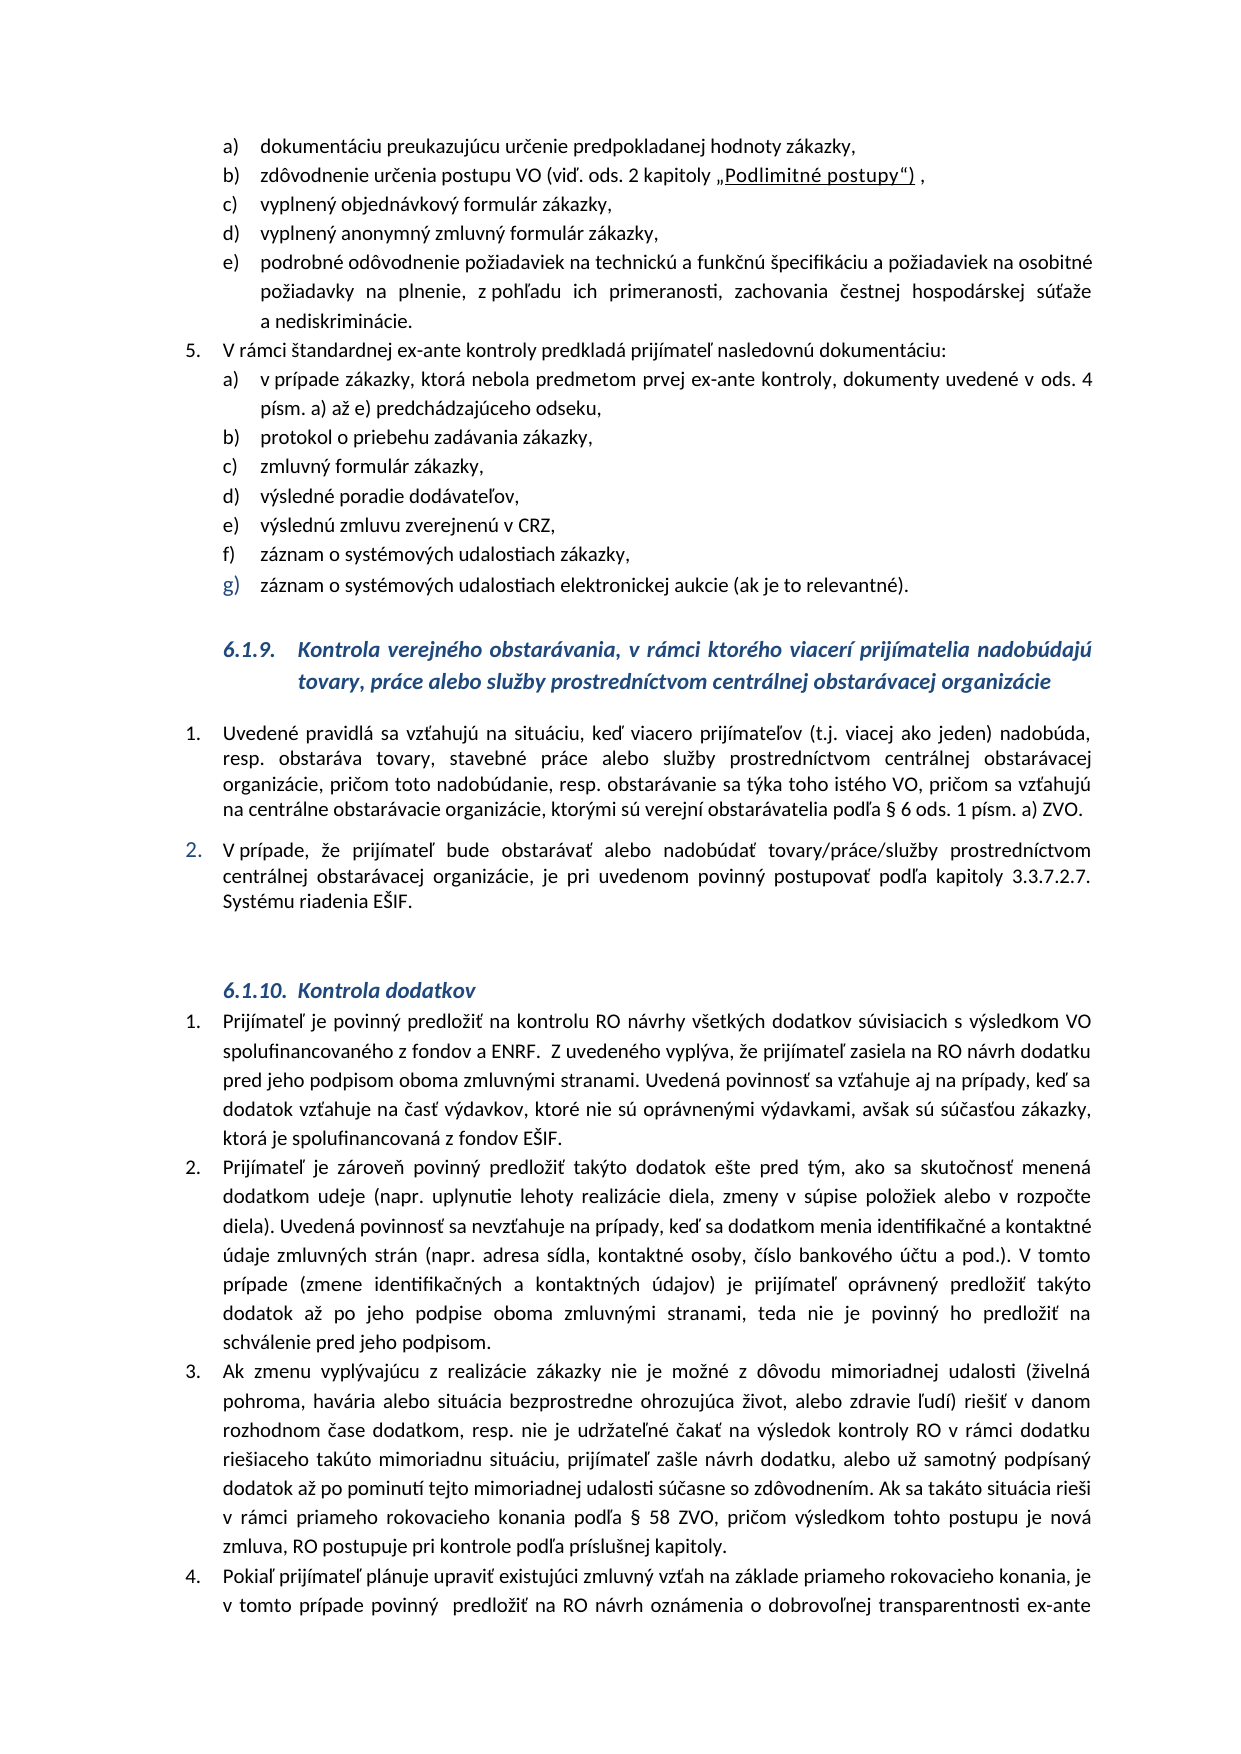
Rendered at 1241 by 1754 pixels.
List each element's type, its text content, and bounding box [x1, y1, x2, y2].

list záznam o systémových udalostiach zákazky, [223, 541, 1093, 567]
subtitle Kontrola dodatkov [223, 976, 1093, 1004]
list V prípade, že prijímateľ bude obstarávať alebo nadobúdať tovary/práce/služby prostredníctvom centrálnej obstarávacej organizácie, je pri uvedenom povinný postupovať podľa kapitoly 3.3.7.2.7. Systému riadenia EŠIF. [185, 835, 1093, 914]
list v prípade zákazky, ktorá nebola predmetom prvej ex-ante kontroly, dokumenty uvedené v ods. 4 písm. a) až e) predchádzajúceho odseku, [223, 366, 1093, 421]
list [185, 1563, 1093, 1617]
list Prijímateľ je zároveň povinný predložiť takýto dodatok ešte pred tým, ako sa skutočnosť menená dodatkom udeje (napr. uplynutie lehoty realizácie diela, zmeny v súpise položiek alebo v rozpočte diela). Uvedená povinnosť sa nevzťahuje na prípady, keď sa dodatkom menia identifikačné a kontaktné údaje zmluvných strán (napr. adresa sídla, kontaktné osoby, číslo bankového účtu a pod.). V tomto prípade (zmene identifikačných a kontaktných údajov) je prijímateľ oprávnený predložiť takýto dodatok až po jeho podpise oboma zmluvnými stranami, teda nie je povinný ho predložiť na schválenie pred jeho podpisom. [185, 1154, 1093, 1355]
list výsledné poradie dodávateľov, [223, 483, 1093, 508]
list podrobné odôvodnenie požiadaviek na technickú a funkčnú špecifikáciu a požiadaviek na osobitné požiadavky na plnenie, z pohľadu ich primeranosti, zachovania čestnej hospodárskej súťaže a nediskriminácie. [223, 249, 1093, 333]
list zdôvodnenie určenia postupu VO (viď. ods. 2 kapitoly „Podlimitné postupy“) , [223, 162, 1093, 187]
list záznam o systémových udalostiach elektronickej aukcie (ak je to relevantné). [223, 570, 1093, 598]
list Ak zmenu vyplývajúcu z realizácie zákazky nie je možné z dôvodu mimoriadnej udalosti (živelná pohroma, havária alebo situácia bezprostredne ohrozujúca život, alebo zdravie ľudí) riešiť v danom rozhodnom čase dodatkom, resp. nie je udržateľné čakať na výsledok kontroly RO v rámci dodatku riešiaceho takúto mimoriadnu situáciu, prijímateľ zašle návrh dodatku, alebo už samotný podpísaný dodatok až po pominutí tejto mimoriadnej udalosti súčasne so zdôvodnením. Ak sa takáto situácia rieši v rámci priameho rokovacieho konania podľa § 58 ZVO, pričom výsledkom tohto postupu je nová zmluva, RO postupuje pri kontrole podľa príslušnej kapitoly. [185, 1359, 1093, 1559]
list vyplnený objednávkový formulár zákazky, [223, 191, 1093, 217]
list V rámci štandardnej ex-ante kontroly predkladá prijímateľ nasledovnú dokumentáciu: [185, 337, 1093, 362]
list protokol o priebehu zadávania zákazky, [223, 424, 1093, 450]
list zmluvný formulár zákazky, [223, 454, 1093, 479]
list vyplnený anonymný zmluvný formulár zákazky, [223, 220, 1093, 246]
list Uvedené pravidlá sa vzťahujú na situáciu, keď viacero prijímateľov (t.j. viacej ako jeden) nadobúda, resp. obstaráva tovary, stavebné práce alebo služby prostredníctvom centrálnej obstarávacej organizácie, pričom toto nadobúdanie, resp. obstarávanie sa týka toho istého VO, pričom sa vzťahujú na centrálne obstarávacie organizácie, ktorými sú verejní obstarávatelia podľa § 6 ods. 1 písm. a) ZVO. [185, 720, 1093, 822]
list výslednú zmluvu zverejnenú v CRZ, [223, 512, 1093, 537]
list dokumentáciu preukazujúcu určenie predpokladanej hodnoty zákazky, [223, 133, 1093, 158]
list Prijímateľ je povinný predložiť na kontrolu RO návrhy všetkých dodatkov súvisiacich s výsledkom VO spolufinancovaného z fondov a ENRF. Z uvedeného vyplýva, že prijímateľ zasiela na RO návrh dodatku pred jeho podpisom oboma zmluvnými stranami. Uvedená povinnosť sa vzťahuje aj na prípady, keď sa dodatok vzťahuje na časť výdavkov, ktoré nie sú oprávnenými výdavkami, avšak sú súčasťou zákazky, ktorá je spolufinancovaná z fondov EŠIF. [185, 1009, 1093, 1151]
list Kontrola verejného obstarávania, v rámci ktorého viacerí prijímatelia nadobúdajú tovary, práce alebo služby prostredníctvom centrálnej obstarávacej organizácie [223, 635, 1093, 695]
